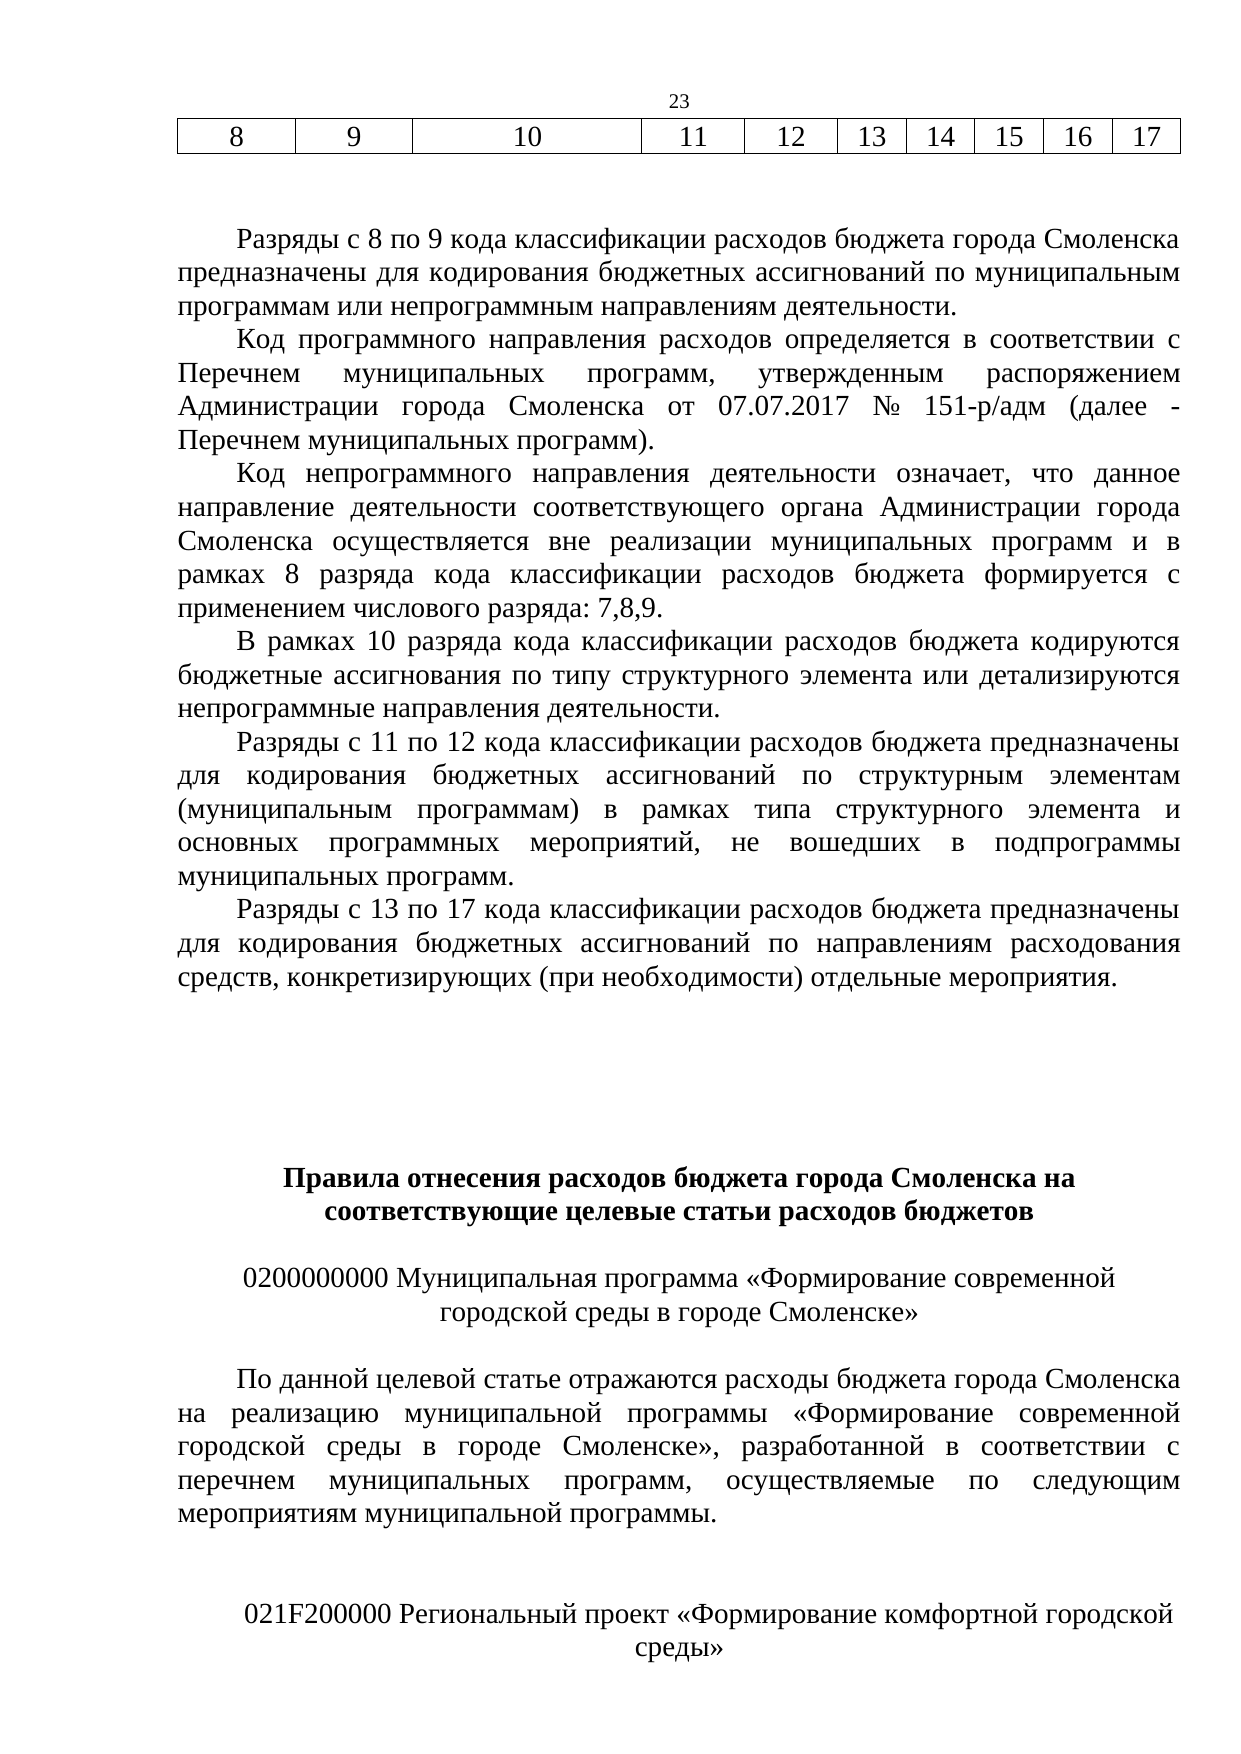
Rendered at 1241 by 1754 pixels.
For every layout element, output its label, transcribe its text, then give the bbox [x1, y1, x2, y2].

table_cell 12 [745, 119, 837, 153]
text Код непрограммного направления деятельности означает, что данное направление деятельности соответствующего органа Администрации города Смоленска осуществляется вне реализации муниципальных программ и в рамках 8 разряда кода классификации расходов бюджета формируется с применением числового разряда: 7,8,9. [177, 456, 1181, 623]
table_cell 14 [907, 119, 974, 153]
text Правила отнесения расходов бюджета города Смоленска на соответствующие целевые статьи расходов бюджетов [177, 1160, 1181, 1227]
table_cell 11 [642, 119, 744, 153]
table_cell 8 [178, 119, 295, 153]
text По данной целевой статье отражаются расходы бюджета города Смоленска на реализацию муниципальной программы «Формирование современной городской среды в городе Смоленске», разработанной в соответствии с перечнем муниципальных программ, осуществляемые по следующим мероприятиям муниципальной программы. [177, 1361, 1181, 1529]
text В рамках 10 разряда кода классификации расходов бюджета кодируются бюджетные ассигнования по типу структурного элемента или детализируются непрограммные направления деятельности. [177, 623, 1181, 724]
table_cell 13 [838, 119, 906, 153]
text 0200000000 Муниципальная программа «Формирование современной городской среды в городе Смоленске» [177, 1261, 1181, 1328]
table_cell 9 [296, 119, 412, 153]
table_cell 15 [975, 119, 1043, 153]
table_cell 10 [413, 119, 641, 153]
table_cell 17 [1113, 119, 1180, 153]
text Разряды с 8 по 9 кода классификации расходов бюджета города Смоленска предназначены для кодирования бюджетных ассигнований по муниципальным программам или непрограммным направлениям деятельности. [177, 221, 1181, 321]
table_cell 16 [1044, 119, 1112, 153]
text Разряды с 11 по 12 кода классификации расходов бюджета предназначены для кодирования бюджетных ассигнований по структурным элементам (муниципальным программам) в рамках типа структурного элемента и основных программных мероприятий, не вошедших в подпрограммы муниципальных программ. [177, 724, 1181, 892]
text Код программного направления расходов определяется в соответствии с Перечнем муниципальных программ, утвержденным распоряжением Администрации города Смоленска от 07.07.2017 № 151-р/адм (далее - Перечнем муниципальных программ). [177, 321, 1181, 456]
text Разряды с 13 по 17 кода классификации расходов бюджета предназначены для кодирования бюджетных ассигнований по направлениям расходования средств, конкретизирующих (при необходимости) отдельные мероприятия. [177, 892, 1181, 992]
text 021F200000 Региональный проект «Формирование комфортной городской среды» [177, 1596, 1181, 1663]
